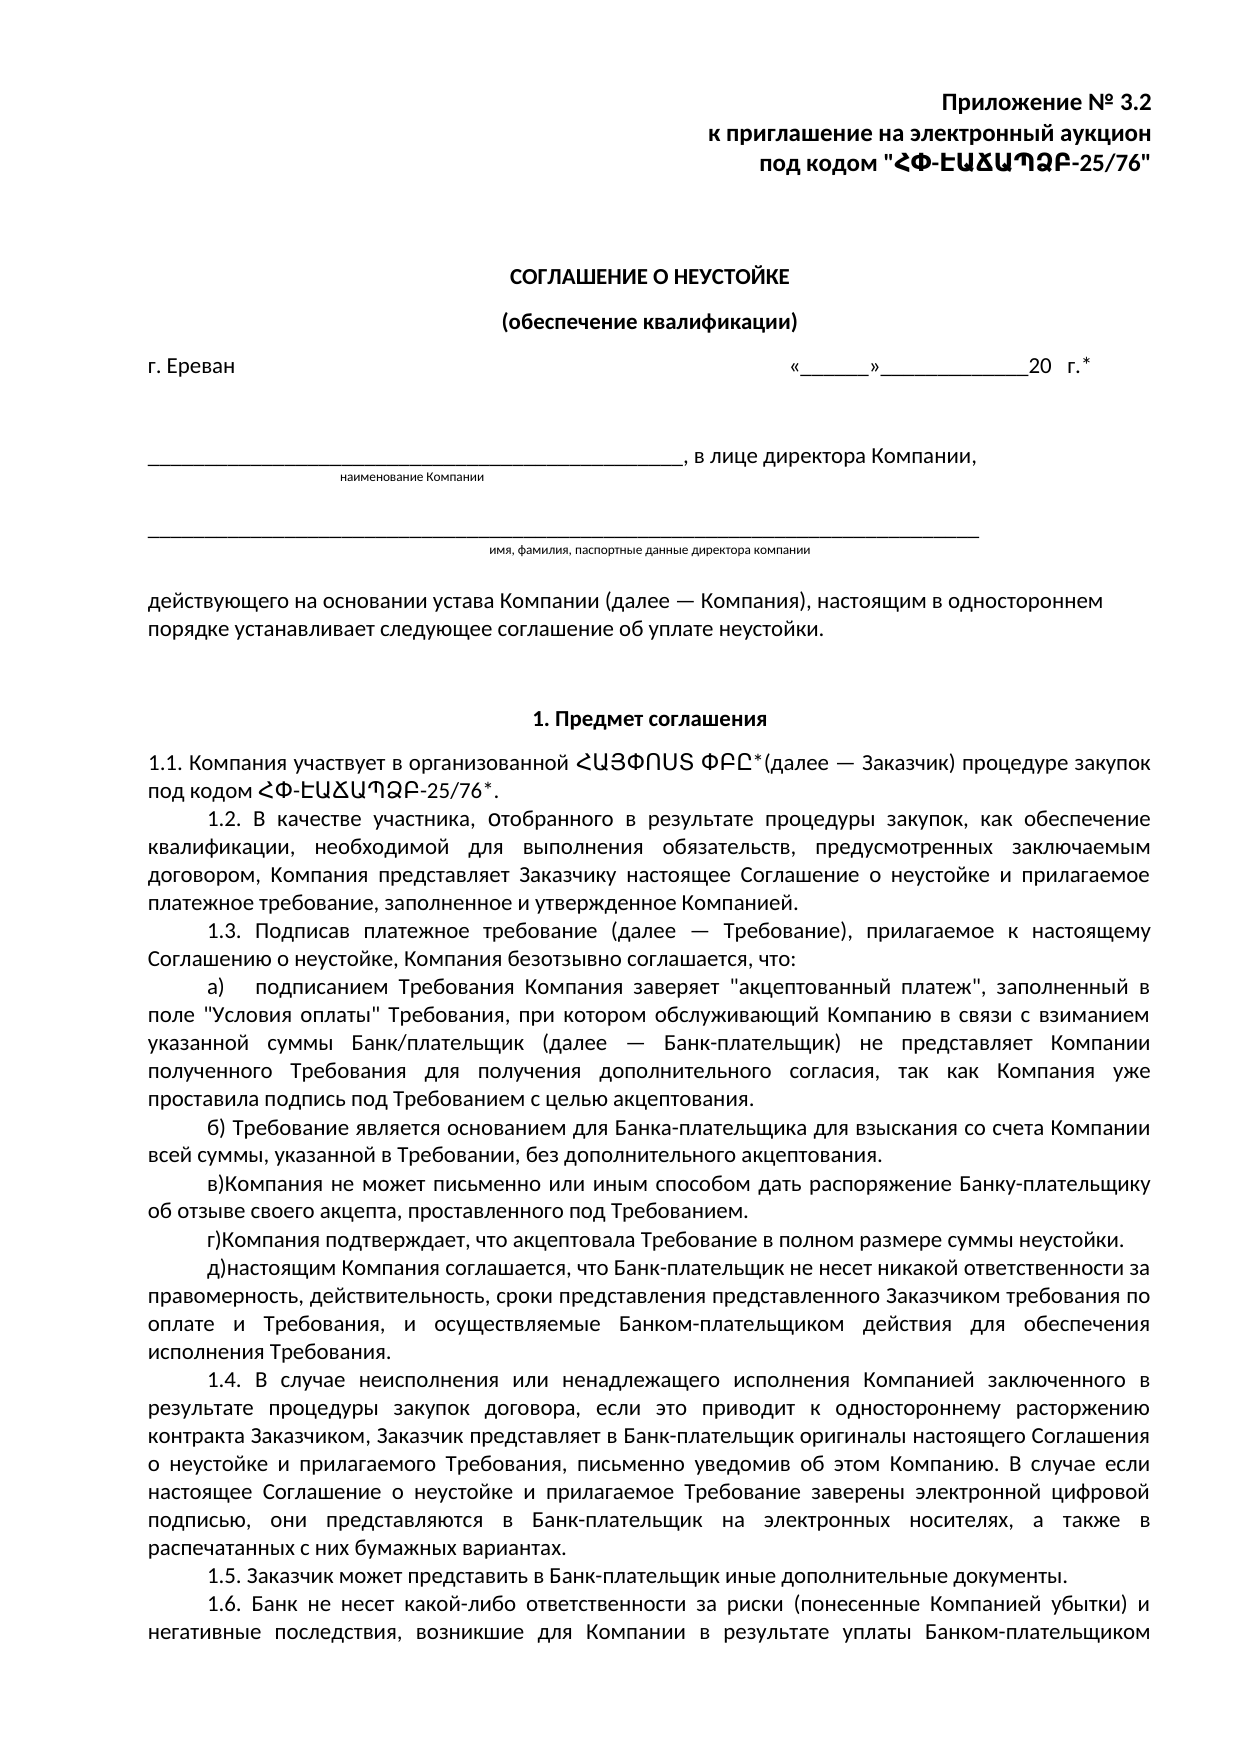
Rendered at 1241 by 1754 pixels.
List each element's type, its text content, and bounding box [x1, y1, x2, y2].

text 1.2. В качестве участника, օтобранного в результате процедуры закупок, как обеспечение квалификации, необходимой для выполнения обязательств, предусмотренных заключаемым договором, Kомпания представляет Заказчику настоящее Соглашение о неустойке и прилагаемое платежное требование, заполненное и утвержденное Компанией. [148, 804, 1152, 916]
text 1. Предмет соглашения [148, 704, 1152, 732]
text г)Компания подтверждает, что акцептовала Требование в полном размере суммы неустойки. [148, 1225, 1152, 1253]
text Приложение № 3.2 [148, 86, 1152, 117]
text 1.5. Заказчик может представить в Банк-плательщик иные дополнительные документы. [148, 1561, 1152, 1589]
text СОГЛАШЕНИЕ О НЕУСТОЙКЕ [148, 262, 1152, 290]
text действующего на основании устава Компании (далее — Компания), настоящим в одностороннем [148, 586, 1152, 614]
text _______________________________________________, в лице директора Компании, [148, 441, 1152, 469]
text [148, 1589, 1152, 1645]
text 1.4. В случае неисполнения или ненадлежащего исполнения Компанией заключенного в результате процедуры закупок договора, если это приводит к одностороннему расторжению контракта Заказчиком, Заказчик представляет в Банк-плательщик оригиналы настоящего Соглашения о неустойке и прилагаемого Требования, письменно уведомив об этом Компанию. В случае если настоящее Соглашение о неустойке и прилагаемое Требование заверены электронной цифровой подписью, они представляются в Банк-плательщик на электронных носителях, а также в распечатанных с них бумажных вариантах. [148, 1365, 1152, 1561]
text к приглашение на электронный аукцион [177, 117, 1152, 147]
text под кодом "ՀՓ-ԷԱՃԱՊՁԲ-25/76" [177, 147, 1152, 178]
table_header «______»_____________20 г.* [635, 351, 1104, 396]
table_header г. Ереван [136, 351, 635, 396]
text 1.3. Подписав платежное требование (далее — Требование), прилагаемое к настоящему Соглашению о неустойке, Компания безотзывно соглашается, что: [148, 916, 1152, 972]
text д)настоящим Компания соглашается, что Банк-плательщик не несет никакой ответственности за правомерность, действительность, сроки представления представленного Заказчиком требования по оплате и Требования, и осуществляемые Банком-плательщиком действия для обеспечения исполнения Требования. [148, 1253, 1152, 1365]
text (обеспечение квалификации) [148, 307, 1152, 335]
text имя, фамилия, паспортные данные директора компании [148, 542, 1152, 569]
text а) подписанием Требования Компания заверяет "акцептованный платеж", заполненный в поле "Условия оплаты" Требования, при котором обслуживающий Компанию в связи с взиманием указанной суммы Банк/плательщик (далее — Банк-плательщик) не представляет Компании полученного Требования для получения дополнительного согласия, так как Компания уже проставила подпись под Требованием с целью акцептования. [148, 972, 1152, 1113]
text в)Компания не может письменно или иным способом дать распоряжение Банку-плательщику об отзыве своего акцепта, проставленного под Требованием. [148, 1169, 1152, 1225]
text _________________________________________________________________________ [148, 513, 1152, 542]
text 1.1. Компания участвует в организованной ՀԱՅՓՈՍՏ ՓԲԸ*(далее — Заказчик) процедуре закупок под кодом ՀՓ-ԷԱՃԱՊՁԲ-25/76*. [148, 748, 1152, 804]
text б) Требование является основанием для Банка-плательщика для взыскания со счета Компании всей суммы, указанной в Требовании, без дополнительного акцептования. [148, 1113, 1152, 1169]
text наименование Компании [340, 469, 1152, 497]
text порядке устанавливает следующее соглашение об уплате неустойки. [148, 614, 1152, 642]
